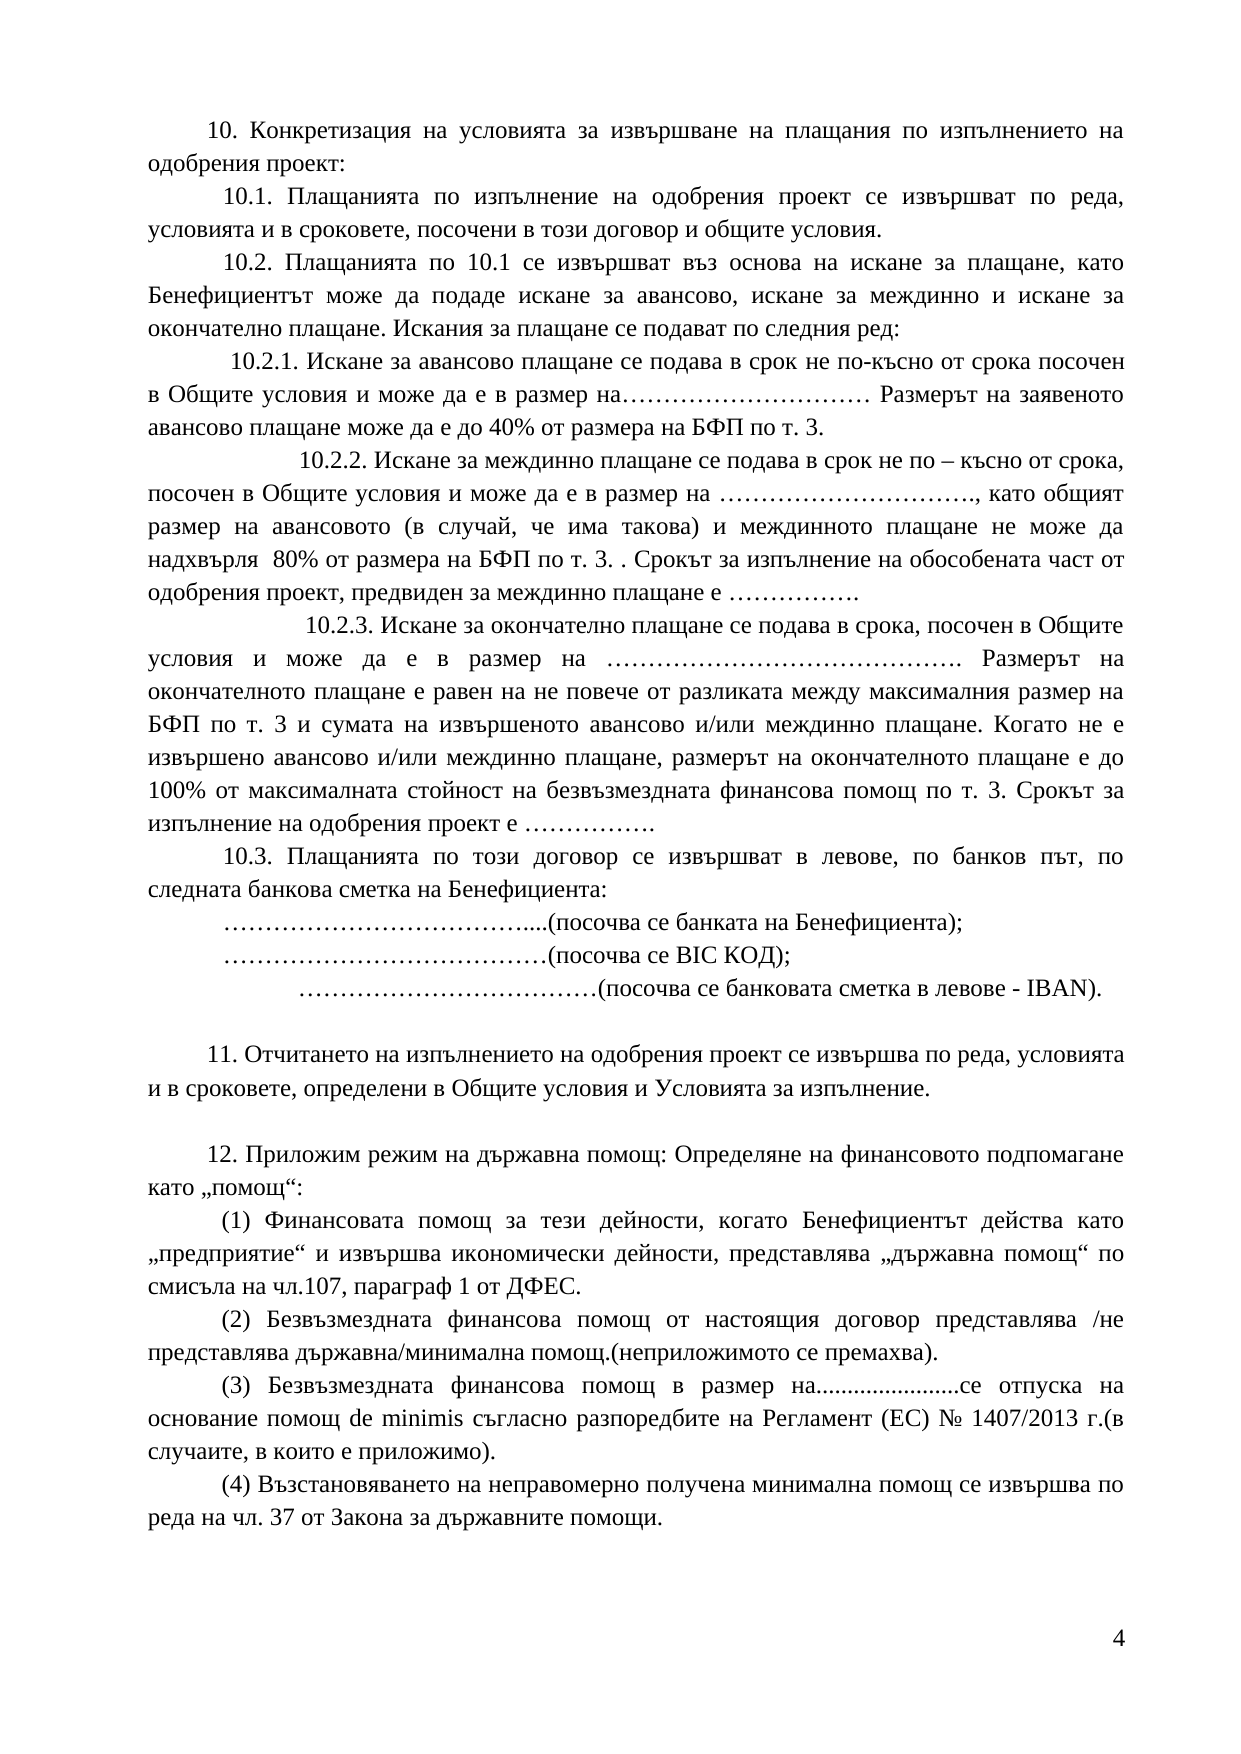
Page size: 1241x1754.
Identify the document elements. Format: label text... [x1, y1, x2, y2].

text 10.3. Плащанията по този договор се извършват в левове, по банков път, по следната банкова сметка на Бенефициента: [148, 841, 1125, 903]
text 12. Приложим режим на държавна помощ: Определяне на финансовото подпомагане като „помощ“: [148, 1139, 1125, 1200]
text 10.2.2. Искане за междинно плащане се подава в срок не по – късно от срока, посочен в Общите условия и може да e в размер на …………………………., като общият размер на авансовото (в случай, че има такова) и междинното плащане не може да надхвърля 80% от размера на БФП по т. 3. . Срокът за изпълнение на обособената част от одобрения проект, предвиден за междинно плащане е ……………. [148, 445, 1125, 606]
text (3) Безвъзмездната финансова помощ в размер на.......................се отпуска на основание помощ de minimis съгласно разпоредбите на Регламент (EC) № 1407/2013 г.(в случаите, в които е приложимо). [148, 1370, 1125, 1464]
text 10.2. Плащанията по 10.1 се извършват въз основа на искане за плащане, като Бенефициентът може да подаде искане за авансово, искане за междинно и искане за окончателно плащане. Искания за плащане се подават по следния ред: [148, 247, 1125, 342]
text 10.2.3. Искане за окончателно плащане се подава в срока, посочен в Общите условия и може да е в размер на ……………………………………. Размерът на окончателното плащане е равен на не повече от разликата между максималния размер на БФП по т. 3 и сумата на извършеното авансово и/или междинно плащане. Когато не е извършено авансово и/или междинно плащане, размерът на окончателното плащане е до 100% от максималната стойност на безвъзмездната финансова помощ по т. 3. Срокът за изпълнение на одобрения проект е ……………. [148, 610, 1125, 837]
text (1) Финансовата помощ за тези дейности, когато Бенефициентът действа като „предприятие“ и извършва икономически дейности, представлява „държавна помощ“ по смисъла на чл.107, параграф 1 от ДФЕС. [148, 1205, 1125, 1299]
text 10.1. Плащанията по изпълнение на одобрения проект се извършват по реда, условията и в сроковете, посочени в този договор и общите условия. [148, 181, 1125, 243]
text (4) Възстановяването на неправомерно получена минимална помощ се извършва по реда на чл. 37 от Закона за държавните помощи. [148, 1469, 1125, 1531]
text (2) Безвъзмездната финансова помощ от настоящия договор представлява /не представлява държавна/минимална помощ.(неприложимото се премахва). [148, 1304, 1125, 1366]
text ………………………………(посочва се банковата сметка в левове - IBAN). [148, 973, 1125, 1002]
text 10. Конкретизация на условията за извършване на плащания по изпълнението на одобрения проект: [148, 115, 1125, 177]
text 11. Отчитането на изпълнението на одобрения проект се извършва по реда, условията и в сроковете, определени в Общите условия и Условията за изпълнение. [148, 1039, 1125, 1101]
text …………………………………(посочва се BIC КОД); [148, 941, 1125, 969]
text ………………………………....(посочва се банката на Бенефициента); [148, 907, 1125, 936]
text 10.2.1. Искане за авансово плащане се подава в срок не по-късно от срока посочен в Общите условия и може да е в размер на………………………… Размерът на заявеното авансово плащане може да е до 40% от размера на БФП по т. 3. [148, 346, 1125, 441]
